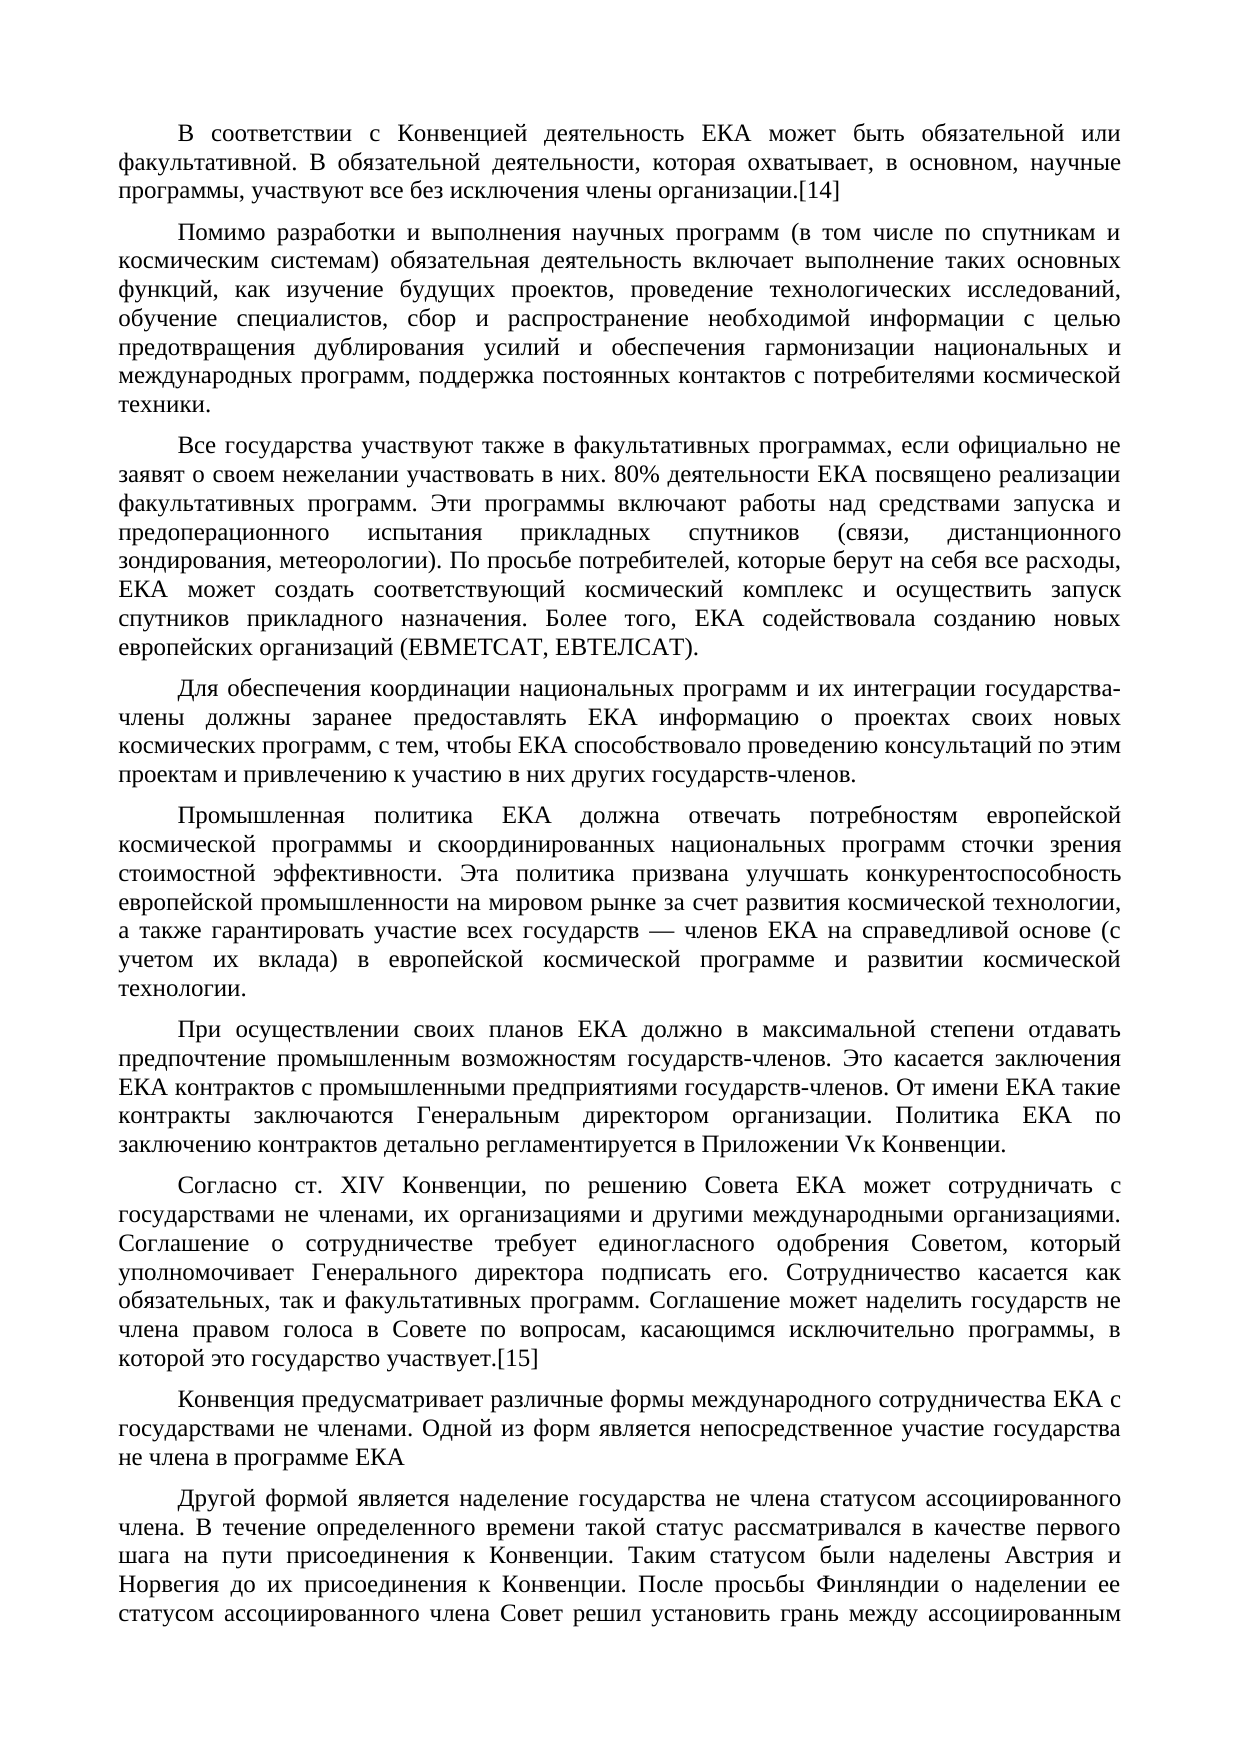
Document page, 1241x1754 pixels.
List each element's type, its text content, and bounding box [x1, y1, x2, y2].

text Помимо разработки и выполнения научных программ (в том числе по спутникам и космическим системам) обязательная деятельность включает выполнение таких основных функций, как изучение будущих проектов, проведение технологических исследований, обучение специалистов, сбор и распространение необходимой информации с целью предотвращения дублирования усилий и обеспечения гармонизации национальных и международных программ, поддержка постоянных контактов с потребителями космической техники. [118, 217, 1122, 418]
text Для обеспечения координации национальных программ и их интеграции государства-члены должны заранее предоставлять ЕКА информацию о проектах своих новых космических программ, с тем, чтобы ЕКА способствовало проведению консультаций по этим проектам и привлечению к участию в них других государств-членов. [118, 673, 1122, 788]
text Все государства участвуют также в факультативных программах, если официально не заявят о своем нежелании участвовать в них. 80% деятельности ЕКА посвящено реализации факультативных программ. Эти программы включают работы над средствами запуска и предоперационного испытания прикладных спутников (связи, дистанционного зондирования, метеорологии). По просьбе потребителей, которые берут на себя все расходы, ЕКА может создать соответствующий космический комплекс и осуществить запуск спутников прикладного назначения. Более того, ЕКА содействовала созданию новых европейских организаций (ЕВМЕТСАТ, ЕВТЕЛСАТ). [118, 431, 1122, 661]
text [118, 1483, 1122, 1627]
text Промышленная политика ЕКА должна отвечать потребностям европейской космической программы и скоординированных национальных программ сточки зрения стоимостной эффективности. Эта политика призвана улучшать конкурентоспособность европейской промышленности на мировом рынке за счет развития космической технологии, а также гарантировать участие всех государств — членов ЕКА на справедливой основе (с учетом их вклада) в европейской космической программе и развитии космической технологии. [118, 801, 1122, 1002]
text При осуществлении своих планов ЕКА должно в максимальной степени отдавать предпочтение промышленным возможностям государств-членов. Это касается заключения ЕКА контрактов с промышленными предприятиями государств-членов. От имени ЕКА такие контракты заключаются Генеральным директором организации. Политика ЕКА по заключению контрактов детально регламентируется в Приложении Vк Конвенции. [118, 1014, 1122, 1158]
text Согласно ст. XIV Конвенции, по решению Совета ЕКА может сотрудничать с государствами не членами, их организациями и другими международными организациями. Соглашение о сотрудничестве требует единогласного одобрения Советом, который уполномочивает Генерального директора подписать его. Сотрудничество касается как обязательных, так и факультативных программ. Соглашение может наделить государств не члена правом голоса в Совете по вопросам, касающимся исключительно программы, в которой это государство участвует.[15] [118, 1171, 1122, 1372]
text Конвенция предусматривает различные формы международного сотрудничества ЕКА с государствами не членами. Одной из форм является непосредственное участие государства не члена в программе ЕКА [118, 1384, 1122, 1471]
text В соответствии с Конвенцией деятельность ЕКА может быть обязательной или факультативной. В обязательной деятельности, которая охватывает, в основном, научные программы, участвуют все без исключения члены организации.[14] [118, 118, 1122, 204]
